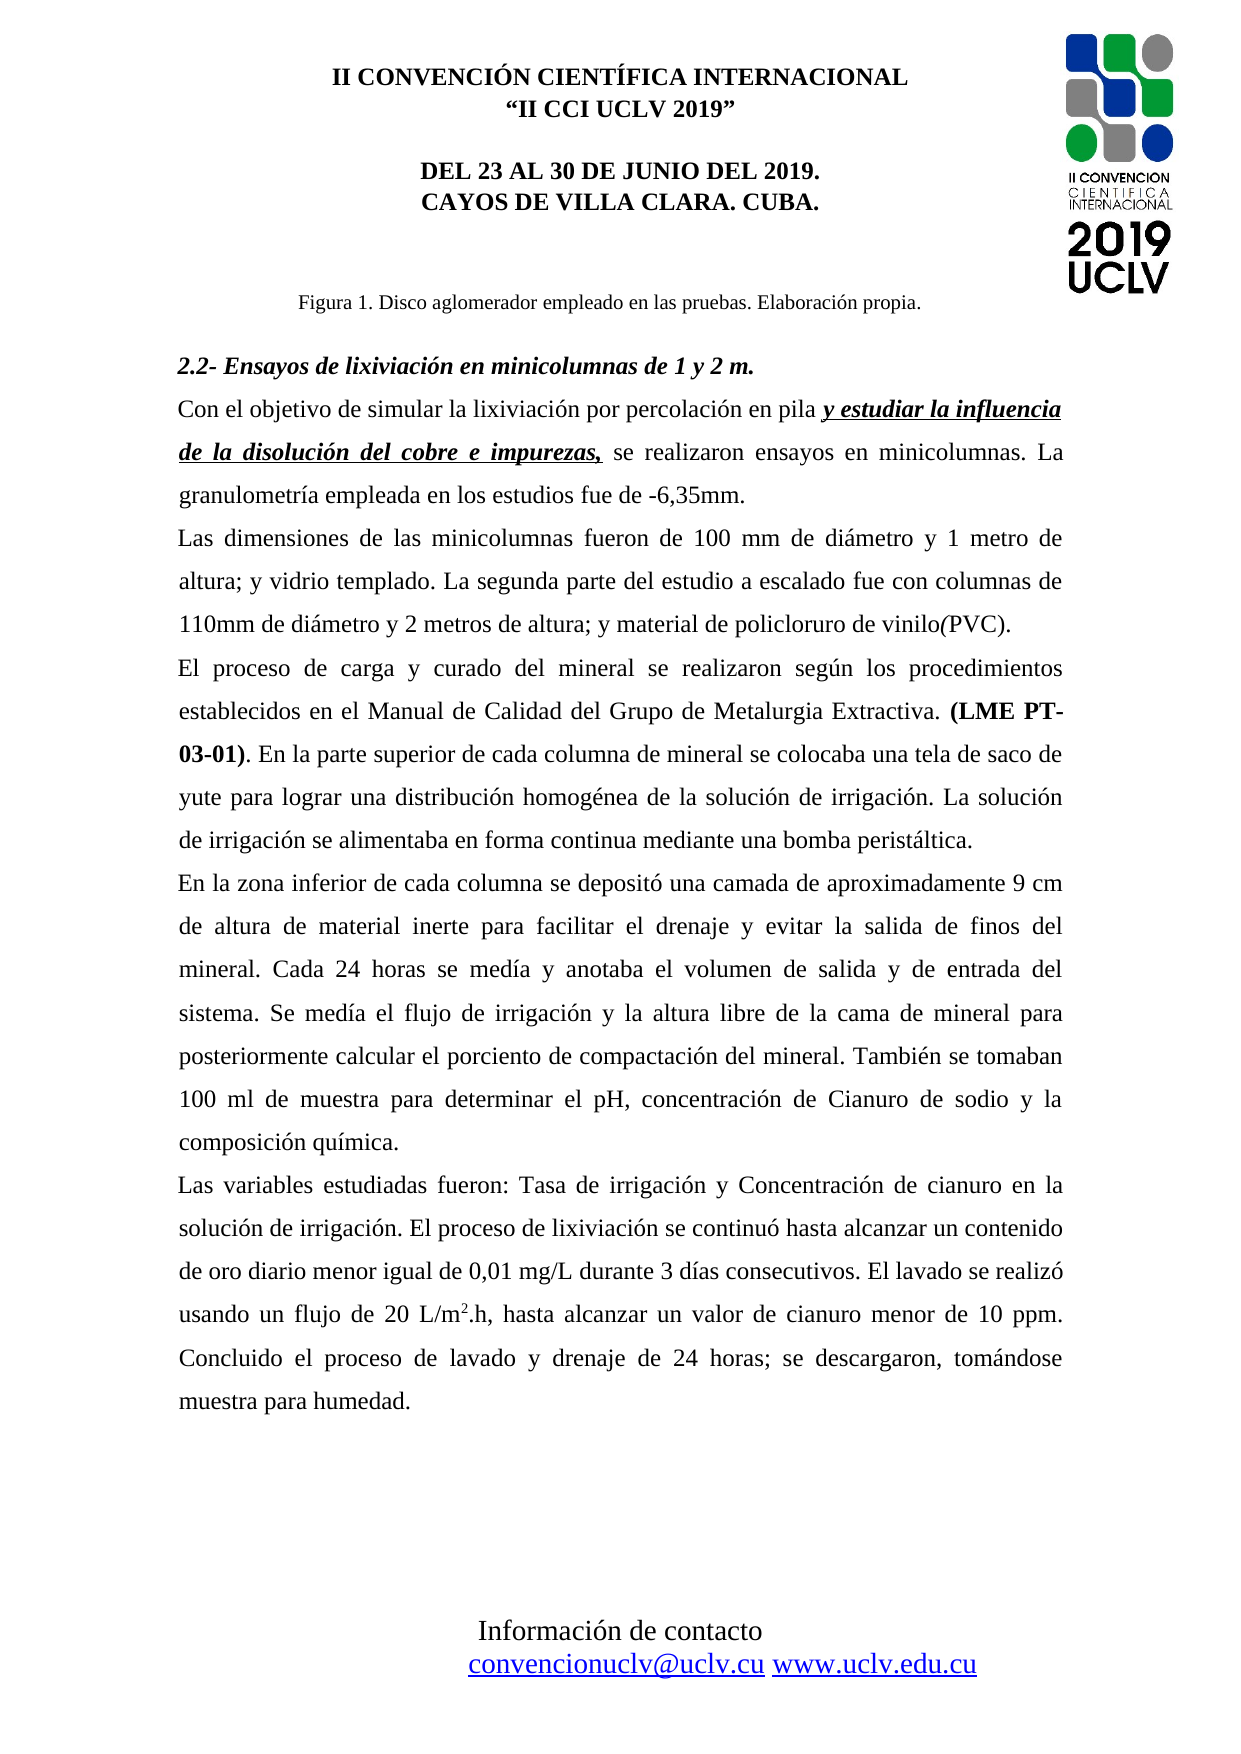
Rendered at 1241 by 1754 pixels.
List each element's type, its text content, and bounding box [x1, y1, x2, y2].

text En la zona inferior de cada columna se depositó una camada de aproximadamente 9 cm de altura de material inerte para facilitar el drenaje y evitar la salida de finos del mineral. Cada 24 horas se medía y anotaba el volumen de salida y de entrada del sistema. Se medía el flujo de irrigación y la altura libre de la cama de mineral para posteriormente calcular el porciento de compactación del mineral. También se tomaban 100 ml de muestra para determinar el pH, concentración de Cianuro de sodio y la composición química. [177, 868, 1064, 1156]
text Las variables estudiadas fueron: Tasa de irrigación y Concentración de cianuro en la solución de irrigación. El proceso de lixiviación se continuó hasta alcanzar un contenido de oro diario menor igual de 0,01 mg/L durante 3 días consecutivos. El lavado se realizó usando un flujo de 20 L/m2.h, hasta alcanzar un valor de cianuro menor de 10 ppm. Concluido el proceso de lavado y drenaje de 24 horas; se descargaron, tomándose muestra para humedad. [177, 1170, 1064, 1414]
text Las dimensiones de las minicolumnas fueron de 100 mm de diámetro y 1 metro de altura; y vidrio templado. La segunda parte del estudio a escalado fue con columnas de 110mm de diámetro y 2 metros de altura; y material de policloruro de vinilo(PVC). [177, 523, 1064, 638]
picture [1060, 31, 1182, 303]
text Figura 1. Disco aglomerador empleado en las pruebas. Elaboración propia. [177, 290, 1064, 314]
text Con el objetivo de simular la lixiviación por percolación en pila y estudiar la influencia de la disolución del cobre e impurezas, se realizaron ensayos en minicolumnas. La granulometría empleada en los estudios fue de -6,35mm. [177, 394, 1064, 509]
text El proceso de carga y curado del mineral se realizaron según los procedimientos establecidos en el Manual de Calidad del Grupo de Metalurgia Extractiva. (LME PT-03-01). En la parte superior de cada columna de mineral se colocaba una tela de saco de yute para lograr una distribución homogénea de la solución de irrigación. La solución de irrigación se alimentaba en forma continua mediante una bomba peristáltica. [177, 653, 1064, 854]
text 2.2- Ensayos de lixiviación en minicolumnas de 1 y 2 m. [177, 351, 1064, 379]
